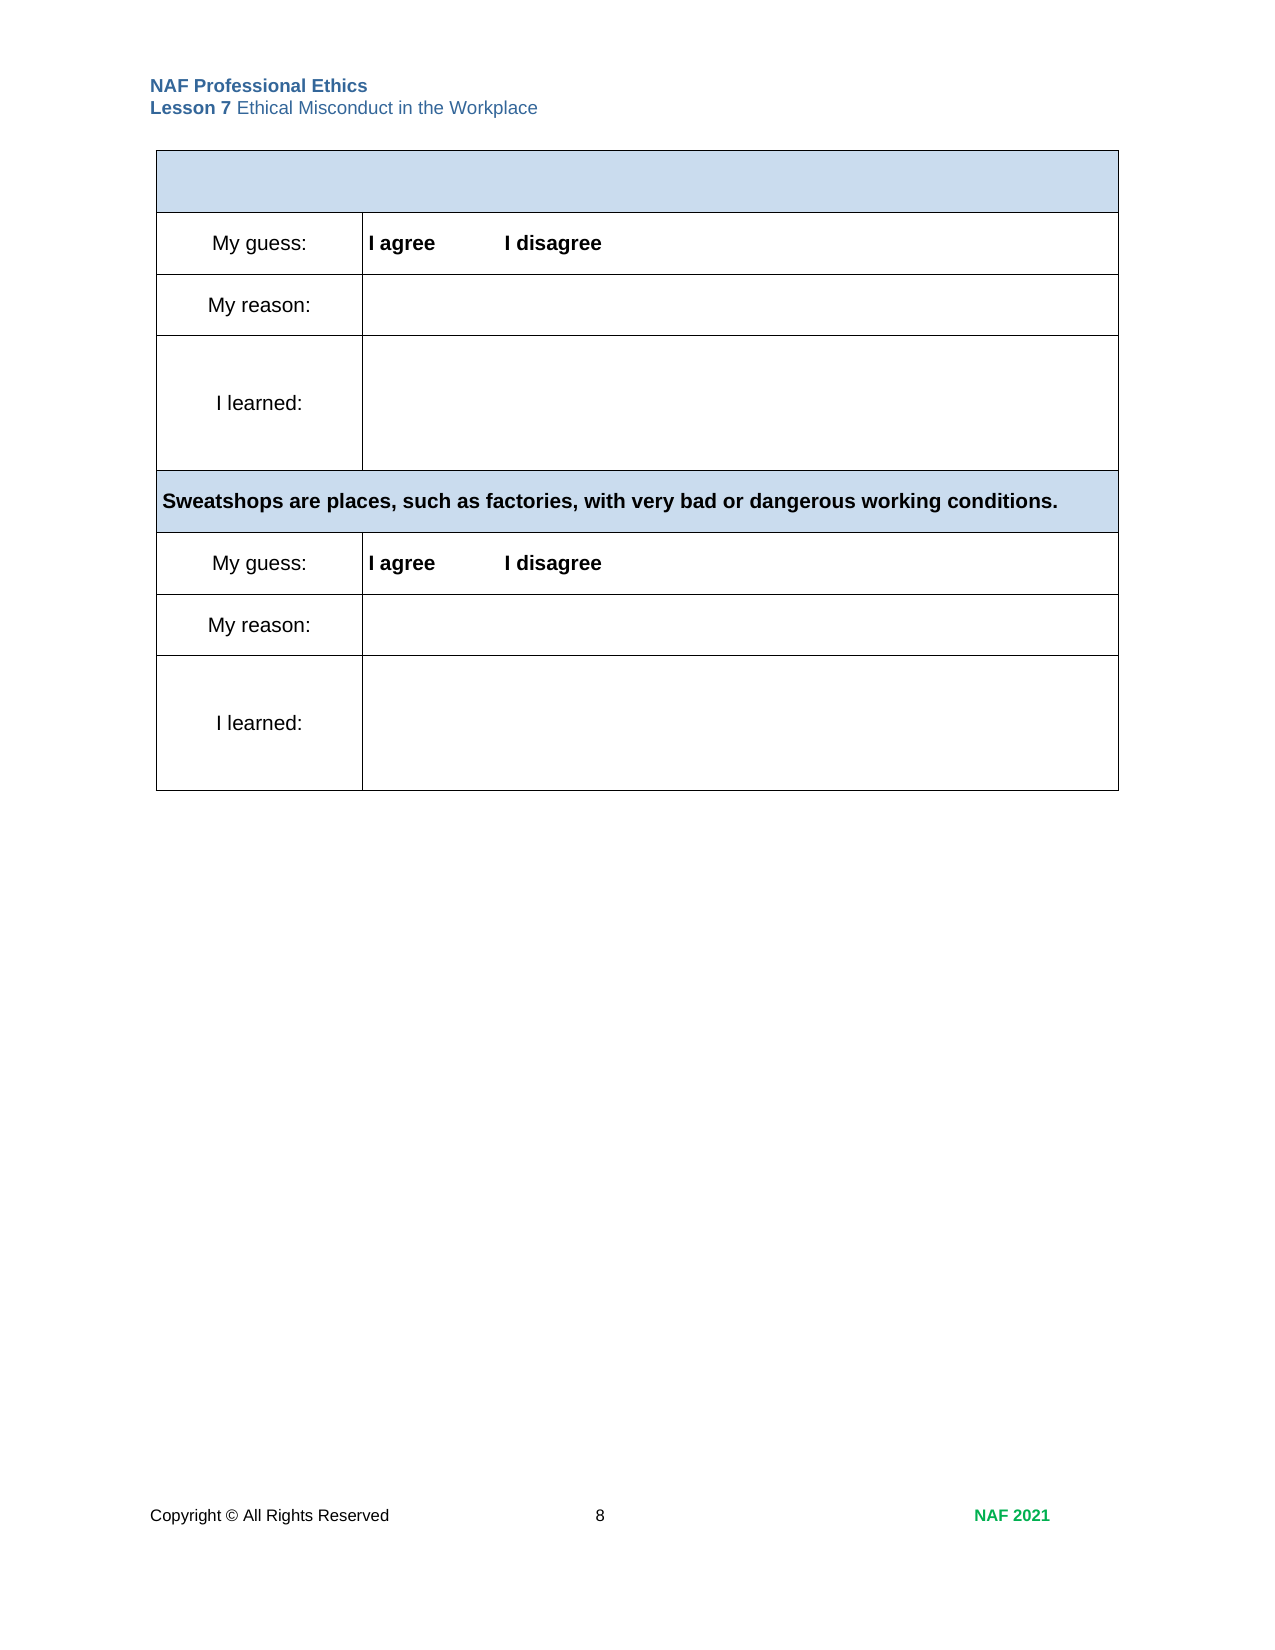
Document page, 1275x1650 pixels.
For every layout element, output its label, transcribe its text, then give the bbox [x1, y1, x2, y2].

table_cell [157, 151, 1118, 212]
table_cell [363, 275, 1118, 335]
table_cell I learned: [157, 336, 362, 470]
table_cell My reason: [157, 275, 362, 335]
table_cell My reason: [157, 595, 362, 655]
table_cell I learned: [157, 656, 362, 790]
table_cell I agree I disagree [363, 533, 1118, 593]
table_cell [363, 595, 1118, 655]
table_cell [363, 336, 1118, 470]
table_cell My guess: [157, 213, 362, 273]
table_cell [363, 656, 1118, 790]
table_cell Sweatshops are places, such as factories, with very bad or dangerous working conditions. [157, 471, 1118, 532]
table_cell My guess: [157, 533, 362, 593]
table_cell I agree I disagree [363, 213, 1118, 273]
